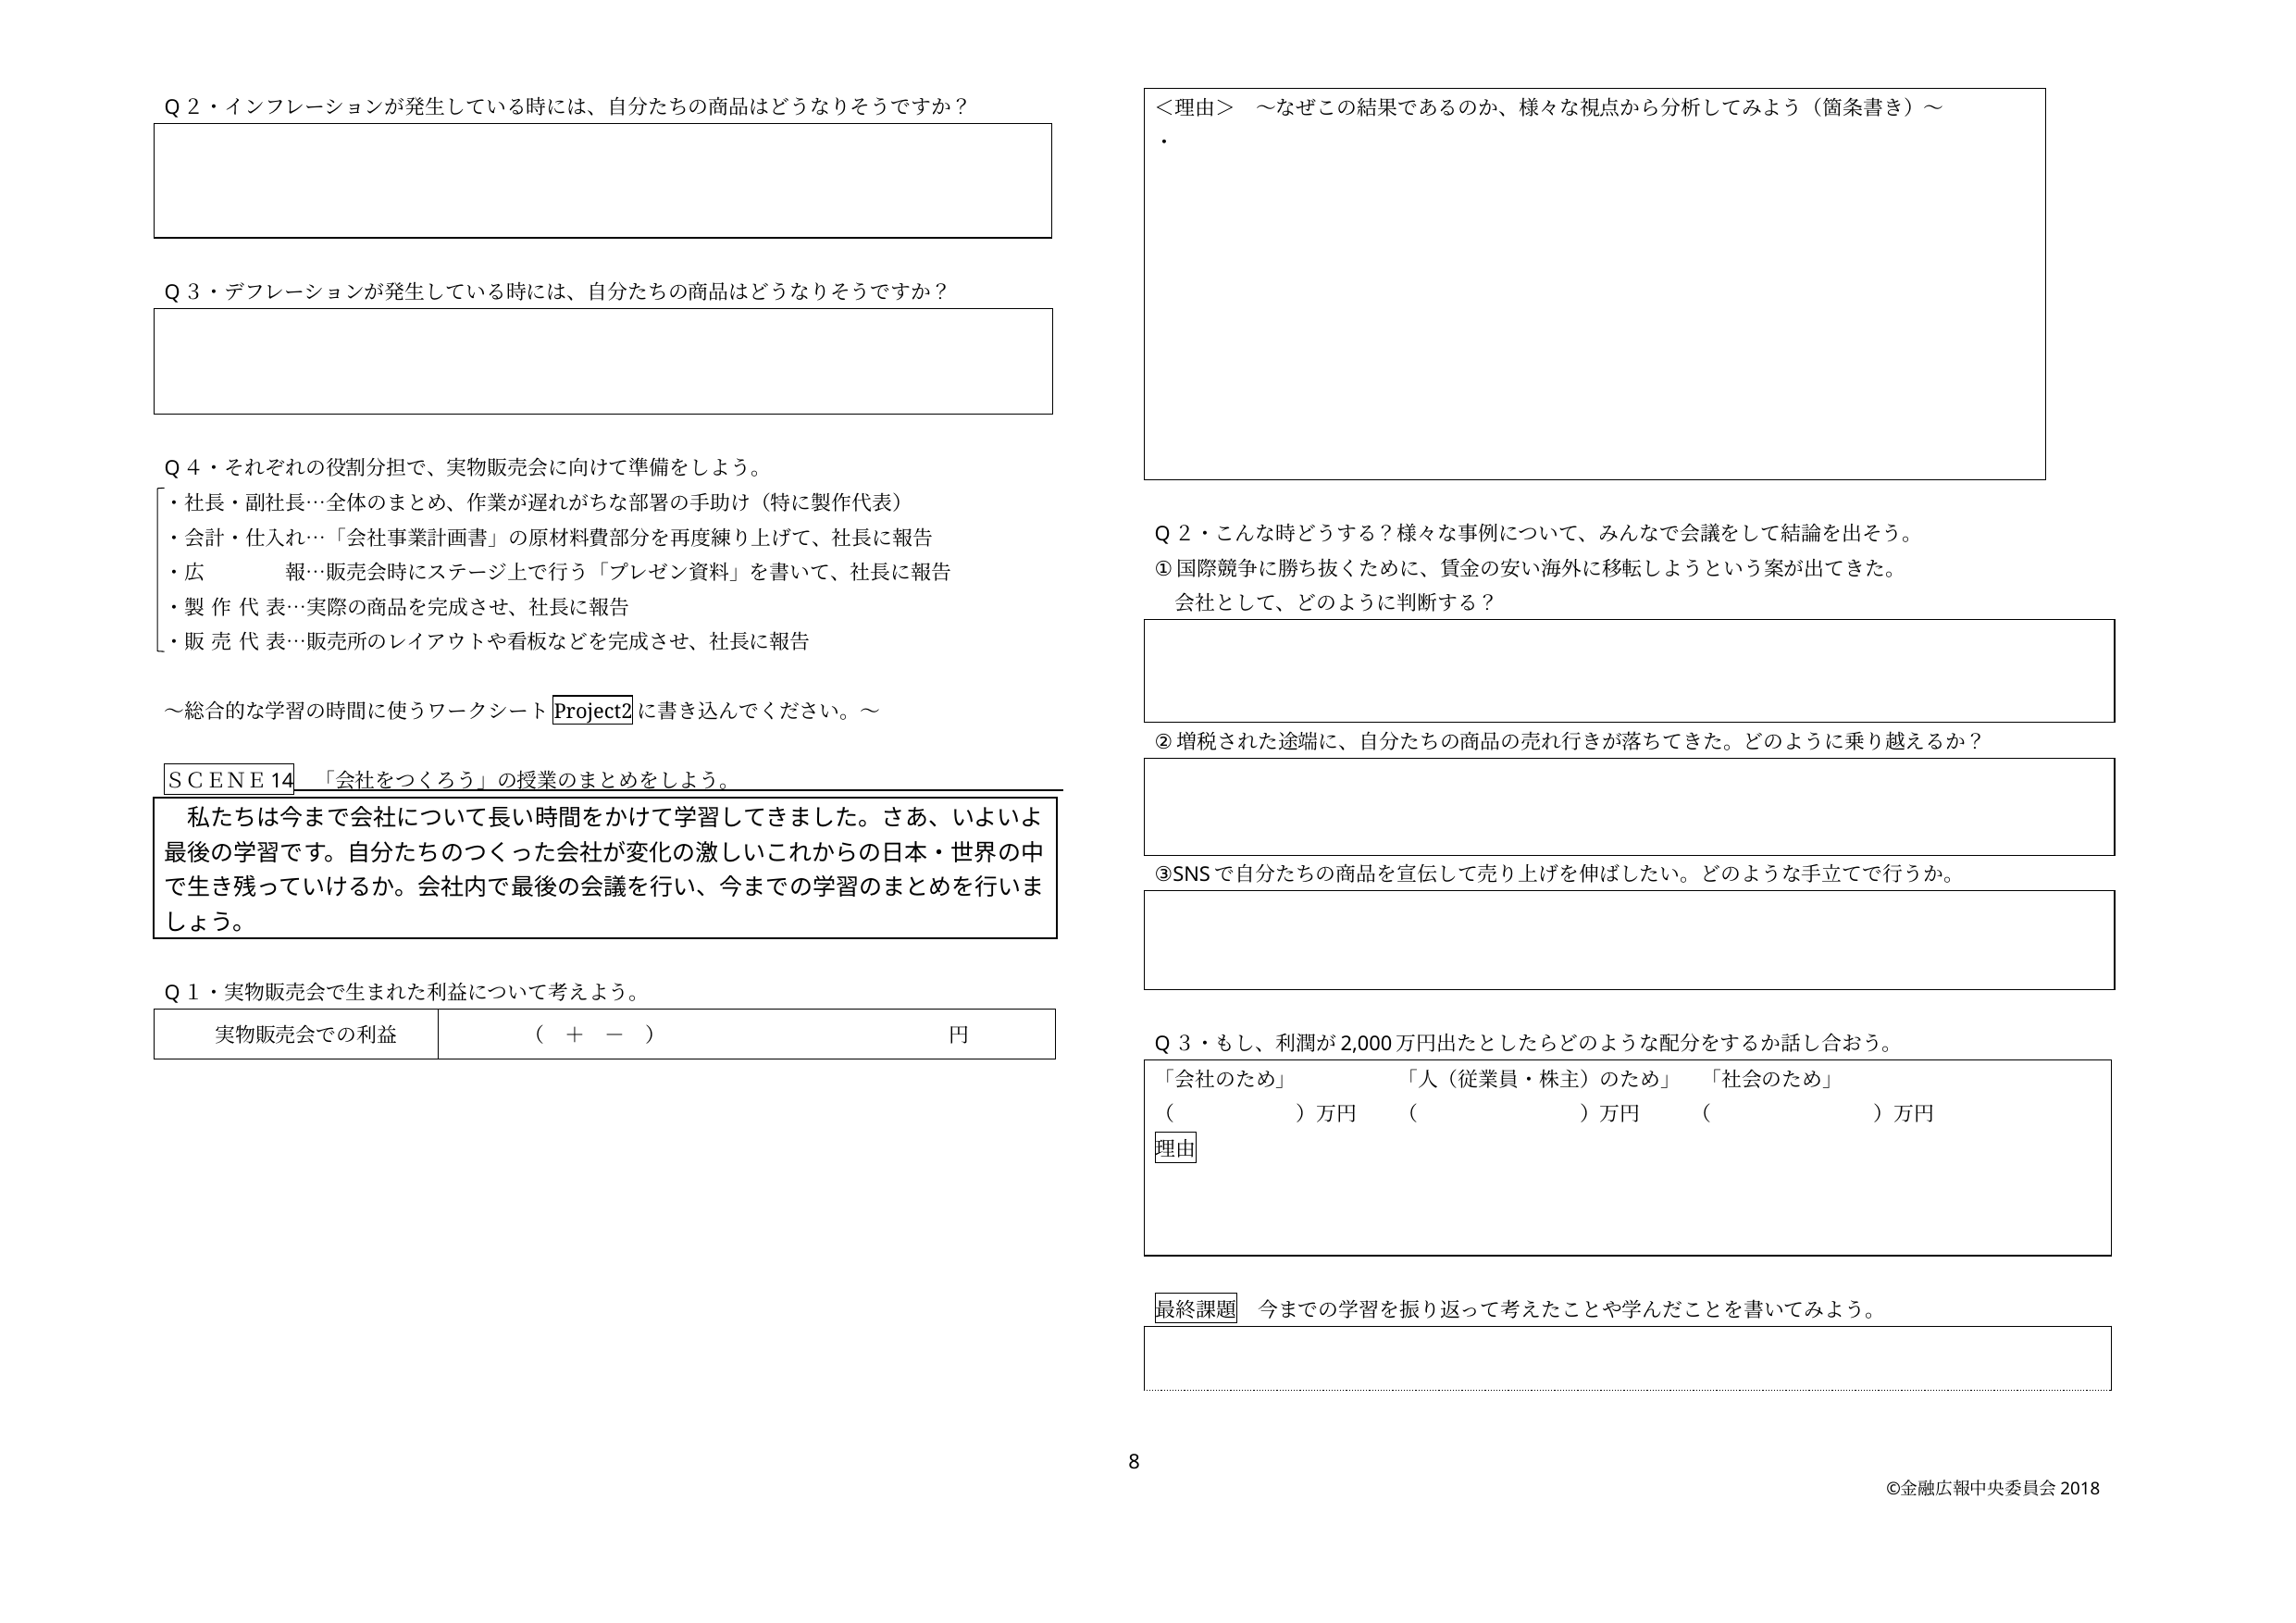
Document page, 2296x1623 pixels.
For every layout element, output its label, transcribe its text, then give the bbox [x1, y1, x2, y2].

text Q３・もし、利潤が2,000万円出たとしたらどのような配分をするか話し合おう。 [1154, 1025, 2104, 1059]
table_header 実物販売会での利益 [155, 1010, 438, 1058]
table_header [155, 309, 1052, 414]
table_cell ＜理由＞ ～なぜこの結果であるのか、様々な視点から分析してみよう（箇条書き）～ ・ [1145, 89, 2045, 479]
text Q２・インフレーションが発生している時には、自分たちの商品はどうなりそうですか？ [164, 88, 1113, 123]
text ・製 作 代 表…実際の商品を完成させ、社長に報告 [164, 588, 1113, 623]
text ②増税された途端に、自分たちの商品の売れ行きが落ちてきた。どのように乗り越えるか？ [1154, 723, 2104, 758]
table_header 「会社のため」 「人（従業員・株主）のため」 「社会のため」 （ ）万円 （ ）万円 （ ）万円 理由 [1145, 1060, 2111, 1255]
text ①国際競争に勝ち抜くために、賃金の安い海外に移転しようという案が出てきた。 [1154, 550, 2104, 584]
table_header 私たちは今まで会社について長い時間をかけて学習してきました。さあ、いよいよ最後の学習です。自分たちのつくった会社が変化の激しいこれからの日本・世界の中で生き残っていけるか。会社内で最後の会議を行い、今までの学習のまとめを行いましょう。 [155, 799, 1056, 937]
text ・販 売 代 表…販売所のレイアウトや看板などを完成させ、社長に報告 [164, 623, 1113, 658]
text ・社長・副社長…全体のまとめ、作業が遅れがちな部署の手助け（特に製作代表） [164, 484, 1113, 519]
table_header [155, 124, 1051, 237]
table_header [1145, 891, 2114, 989]
text Q１・実物販売会で生まれた利益について考えよう。 [164, 973, 1113, 1009]
table_header [1145, 759, 2114, 855]
text Q４・それぞれの役割分担で、実物販売会に向けて準備をしよう。 [164, 450, 1113, 484]
table_header （ ＋ － ） 円 [439, 1010, 1055, 1058]
text ・広 報…販売会時にステージ上で行う「プレゼン資料」を書いて、社長に報告 [164, 553, 1113, 588]
text Q２・こんな時どうする？様々な事例について、みんなで会議をして結論を出そう。 [1154, 514, 2104, 550]
text ＳＣＥＮＥ14 「会社をつくろう」の授業のまとめをしよう。 [164, 762, 1113, 797]
text 会社として、どのように判断する？ [1154, 584, 2104, 619]
text ③SNSで自分たちの商品を宣伝して売り上げを伸ばしたい。どのような手立てで行うか。 [1154, 856, 2104, 890]
text 最終課題 今までの学習を振り返って考えたことや学んだことを書いてみよう。 [1154, 1291, 2104, 1325]
text ・会計・仕入れ…「会社事業計画書」の原材料費部分を再度練り上げて、社長に報告 [164, 519, 1113, 553]
text Q３・デフレーションが発生している時には、自分たちの商品はどうなりそうですか？ [164, 273, 1113, 307]
table_header [1145, 1327, 2111, 1390]
text ～総合的な学習の時間に使うワークシートProject2に書き込んでください。～ [164, 692, 1113, 727]
table_header [1145, 620, 2114, 722]
